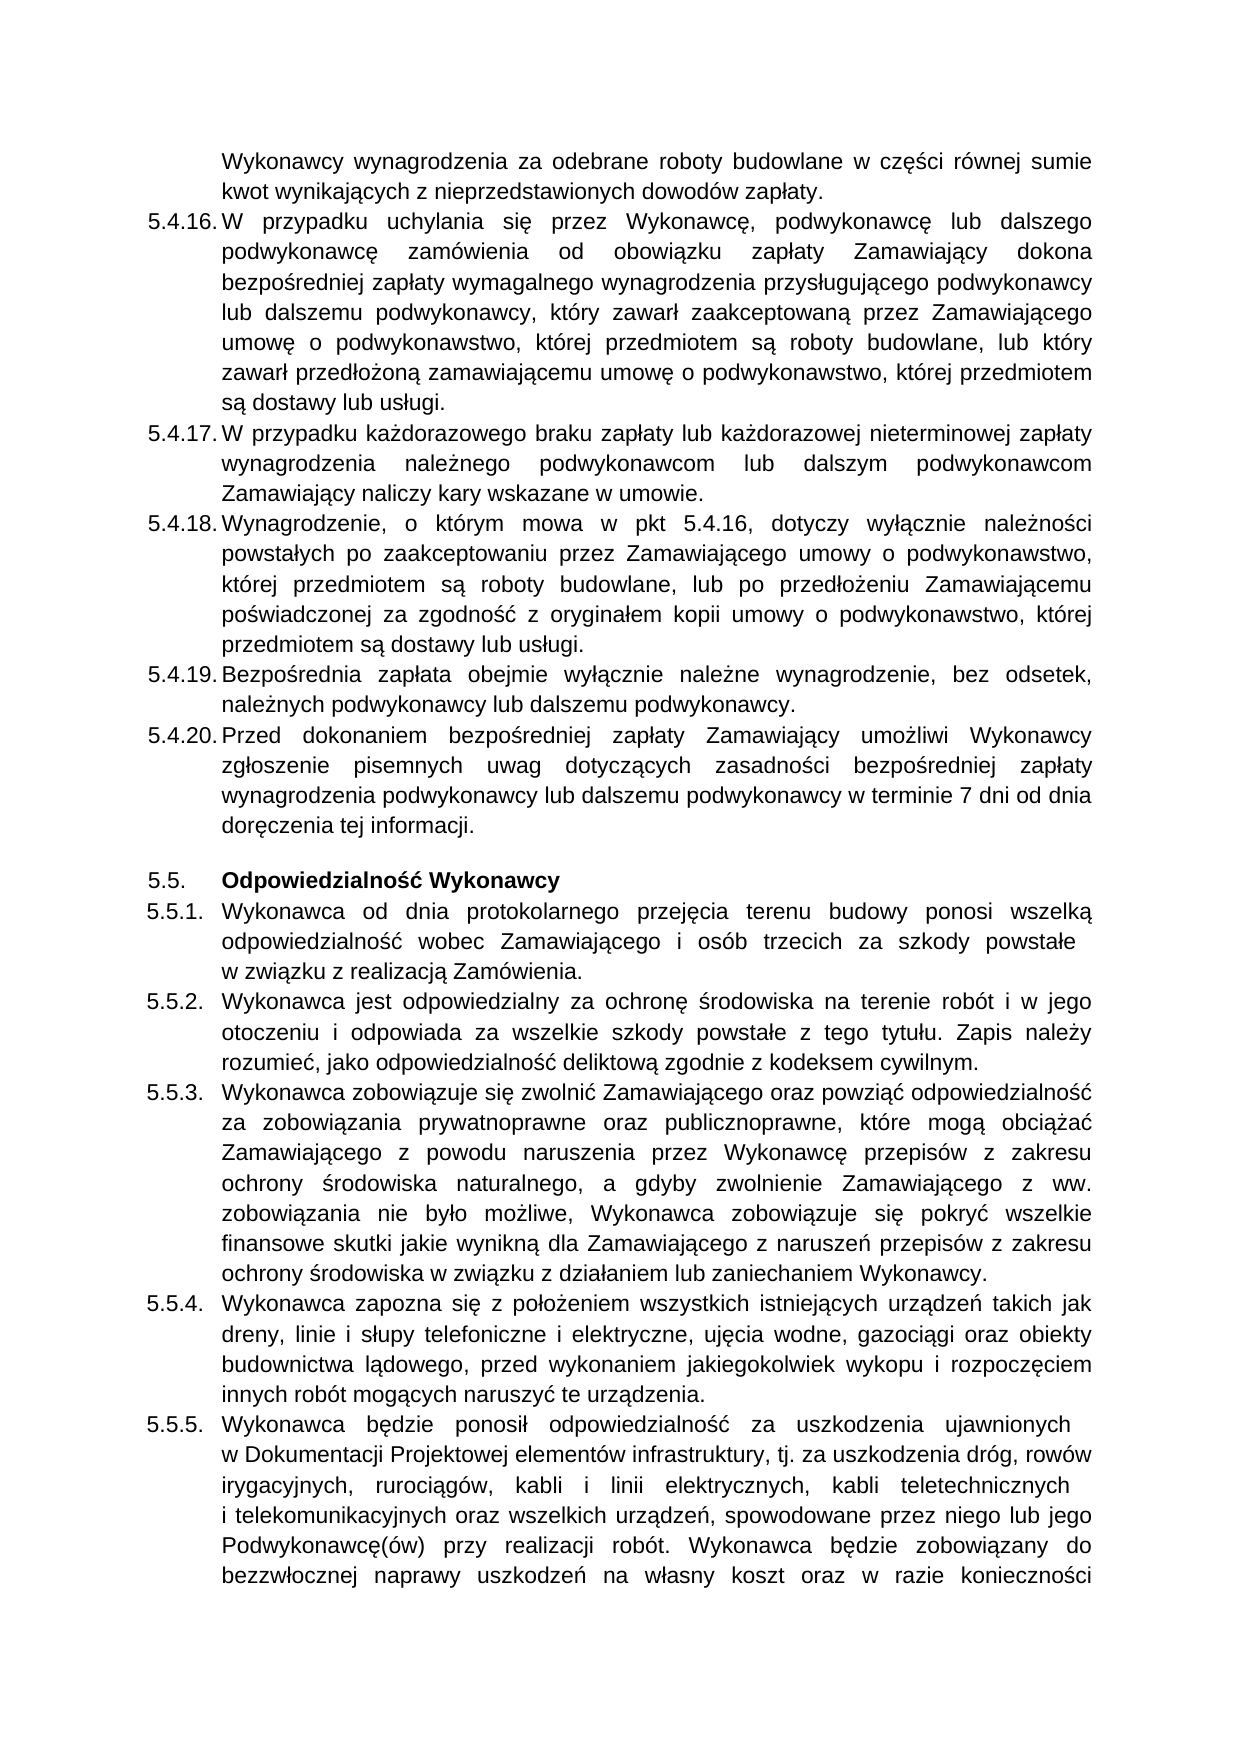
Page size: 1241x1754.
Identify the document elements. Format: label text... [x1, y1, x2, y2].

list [148, 148, 1093, 204]
list W przypadku każdorazowego braku zapłaty lub każdorazowej nieterminowej zapłaty wynagrodzenia należnego podwykonawcom lub dalszym podwykonawcom Zamawiający naliczy kary wskazane w umowie. [148, 419, 1093, 506]
list Wykonawca zapozna się z położeniem wszystkich istniejących urządzeń takich jak dreny, linie i słupy telefoniczne i elektryczne, ujęcia wodne, gazociągi oraz obiekty budownictwa lądowego, przed wykonaniem jakiegokolwiek wykopu i rozpoczęciem innych robót mogących naruszyć te urządzenia. [146, 1290, 1093, 1407]
list Wykonawca od dnia protokolarnego przejęcia terenu budowy ponosi wszelką odpowiedzialność wobec Zamawiającego i osób trzecich za szkody powstałe w związku z realizacją Zamówienia. [146, 898, 1093, 984]
list Przed dokonaniem bezpośredniej zapłaty Zamawiający umożliwi Wykonawcy zgłoszenie pisemnych uwag dotyczących zasadności bezpośredniej zapłaty wynagrodzenia podwykonawcy lub dalszemu podwykonawcy w terminie 7 dni od dnia doręczenia tej informacji. [148, 722, 1093, 838]
list Bezpośrednia zapłata obejmie wyłącznie należne wynagrodzenie, bez odsetek, należnych podwykonawcy lub dalszemu podwykonawcy. [148, 661, 1093, 718]
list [146, 1411, 1093, 1588]
list W przypadku uchylania się przez Wykonawcę, podwykonawcę lub dalszego podwykonawcę zamówienia od obowiązku zapłaty Zamawiający dokona bezpośredniej zapłaty wymagalnego wynagrodzenia przysługującego podwykonawcy lub dalszemu podwykonawcy, który zawarł zaakceptowaną przez Zamawiającego umowę o podwykonawstwo, której przedmiotem są roboty budowlane, lub który zawarł przedłożoną zamawiającemu umowę o podwykonawstwo, której przedmiotem są dostawy lub usługi. [148, 208, 1093, 416]
list Wynagrodzenie, o którym mowa w pkt 5.4.16, dotyczy wyłącznie należności powstałych po zaakceptowaniu przez Zamawiającego umowy o podwykonawstwo, której przedmiotem są roboty budowlane, lub po przedłożeniu Zamawiającemu poświadczonej za zgodność z oryginałem kopii umowy o podwykonawstwo, której przedmiotem są dostawy lub usługi. [148, 510, 1093, 657]
list Odpowiedzialność Wykonawcy [148, 867, 1093, 894]
list Wykonawca zobowiązuje się zwolnić Zamawiającego oraz powziąć odpowiedzialność za zobowiązania prywatnoprawne oraz publicznoprawne, które mogą obciążać Zamawiającego z powodu naruszenia przez Wykonawcę przepisów z zakresu ochrony środowiska naturalnego, a gdyby zwolnienie Zamawiającego z ww. zobowiązania nie było możliwe, Wykonawca zobowiązuje się pokryć wszelkie finansowe skutki jakie wynikną dla Zamawiającego z naruszeń przepisów z zakresu ochrony środowiska w związku z działaniem lub zaniechaniem Wykonawcy. [146, 1079, 1093, 1286]
list Wykonawca jest odpowiedzialny za ochronę środowiska na terenie robót i w jego otoczeniu i odpowiada za wszelkie szkody powstałe z tego tytułu. Zapis należy rozumieć, jako odpowiedzialność deliktową zgodnie z kodeksem cywilnym. [146, 988, 1093, 1075]
